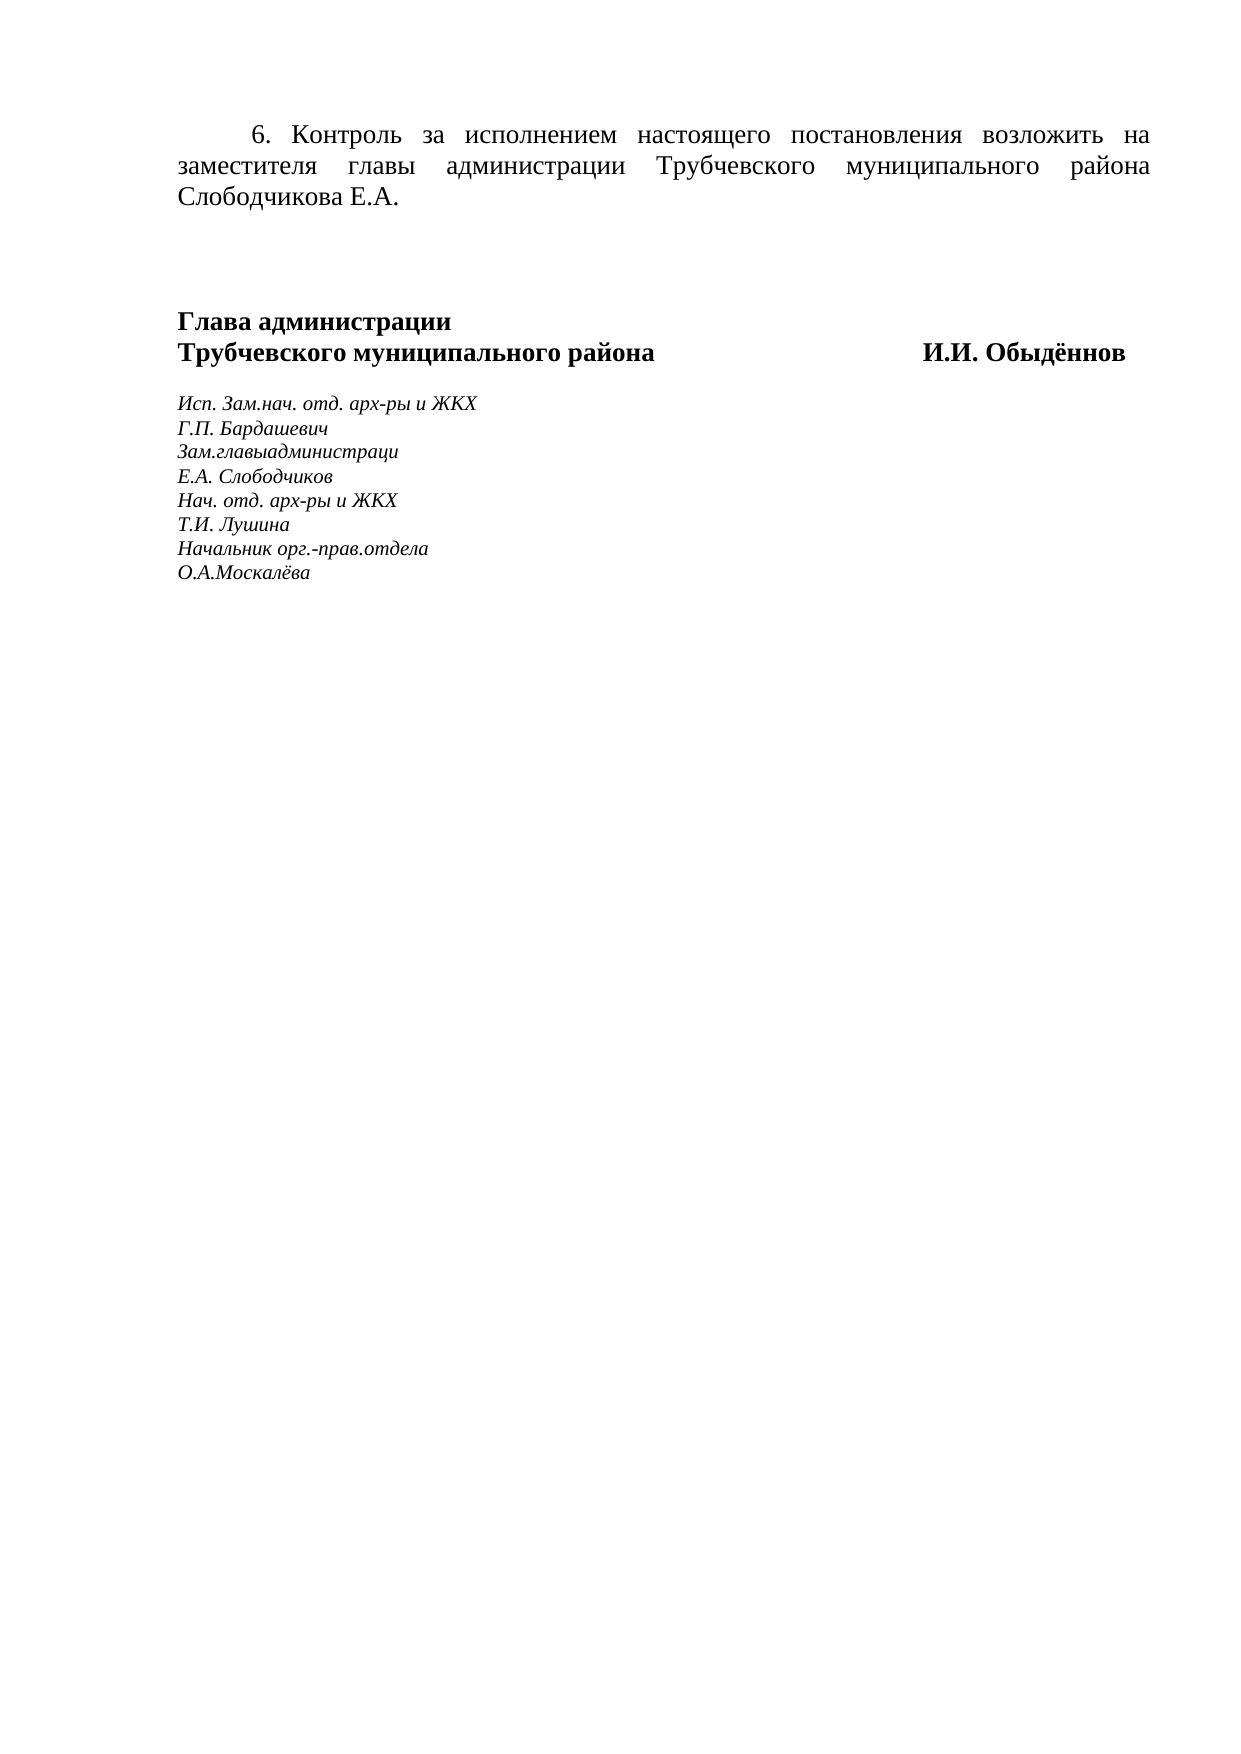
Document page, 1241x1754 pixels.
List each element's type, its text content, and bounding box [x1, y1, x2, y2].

text О.А.Москалёва [177, 560, 1152, 584]
text Нач. отд. арх-ры и ЖКХ [177, 488, 1152, 512]
text 6. Контроль за исполнением настоящего постановления возложить на заместителя главы администрации Трубчевского муниципального района Слободчикова Е.А. [177, 118, 1152, 212]
text Исп. Зам.нач. отд. арх-ры и ЖКХ [177, 391, 1152, 415]
text Трубчевского муниципального района И.И. Обыдённов [177, 336, 1152, 367]
text Г.П. Бардашевич [177, 415, 1152, 439]
text Глава администрации [177, 305, 1152, 336]
text Начальник орг.-прав.отдела [177, 536, 1152, 560]
text Зам.главыадминистраци [177, 439, 1152, 463]
text Т.И. Лушина [177, 512, 1152, 536]
text Е.А. Слободчиков [177, 463, 1152, 488]
